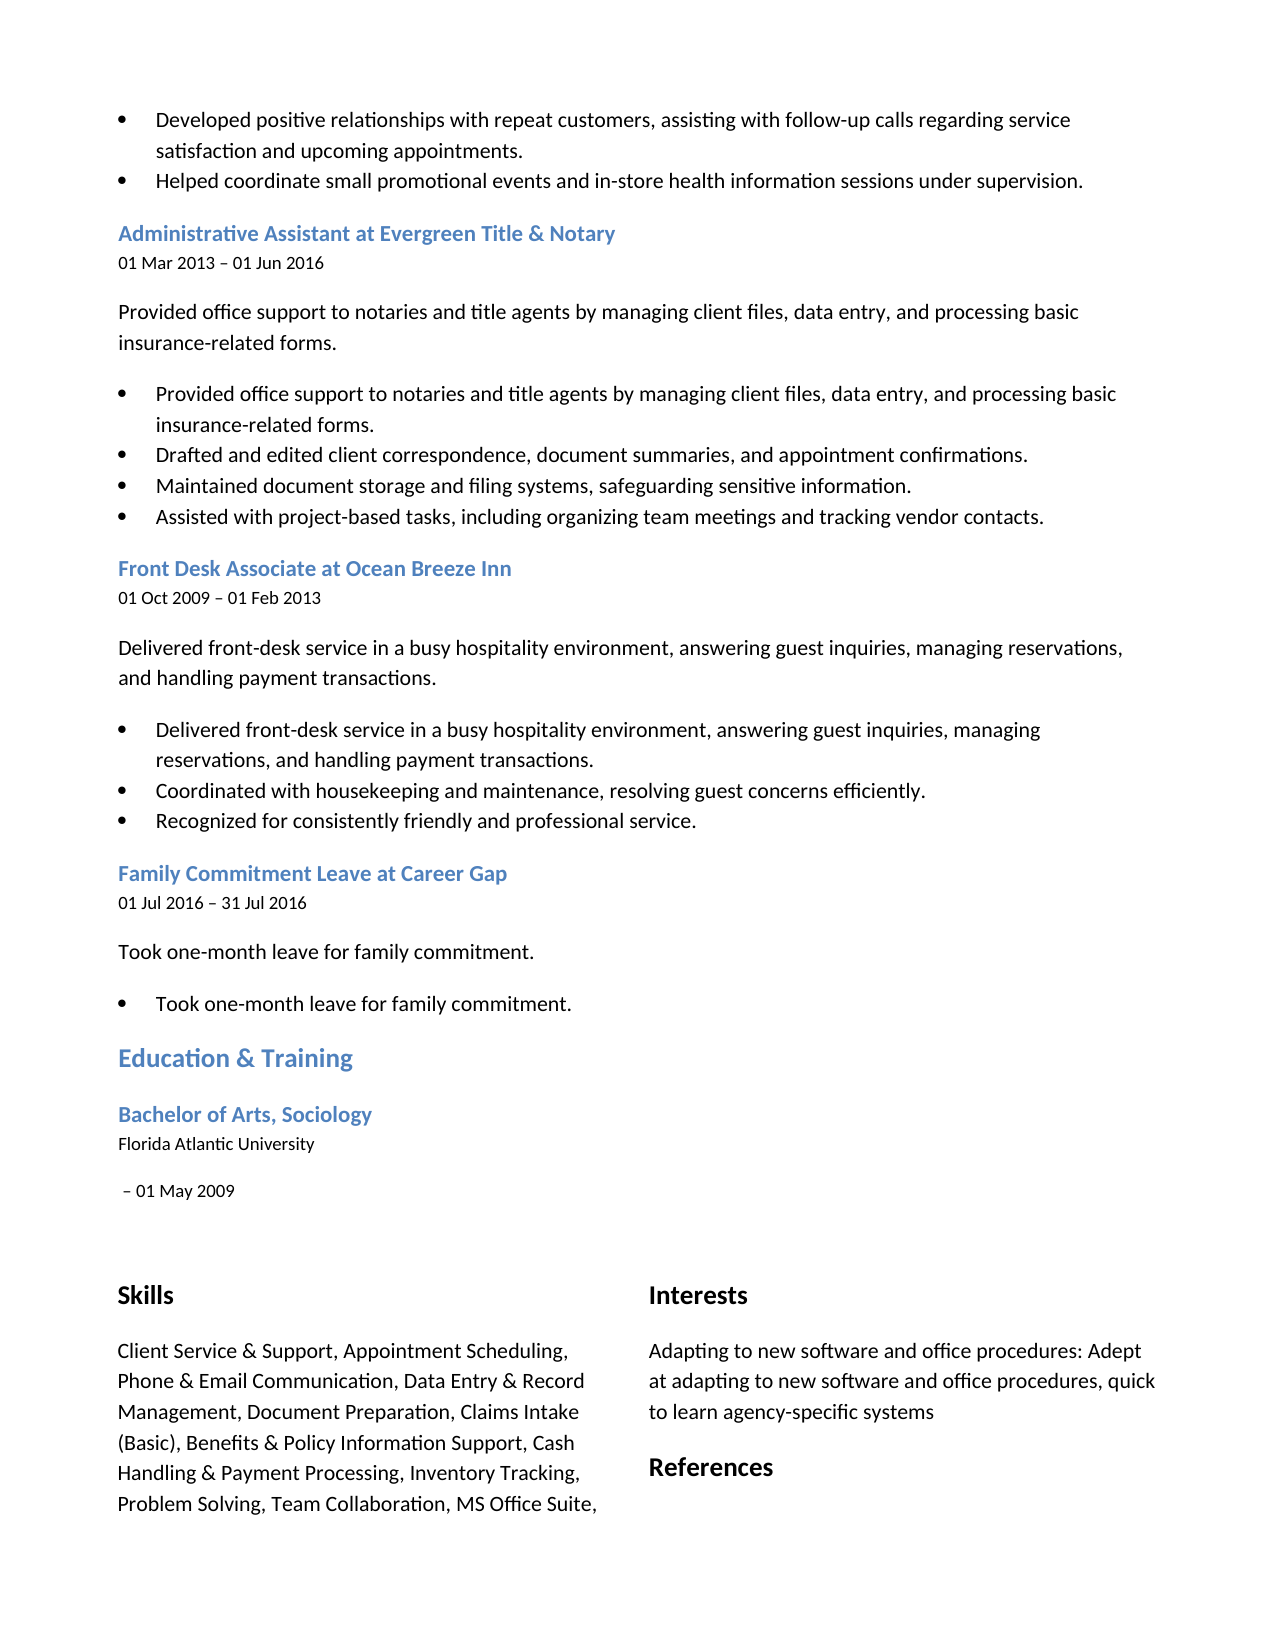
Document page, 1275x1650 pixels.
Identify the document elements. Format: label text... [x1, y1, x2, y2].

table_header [638, 1227, 1169, 1517]
list Recognized for consistently friendly and professional service. [118, 808, 1157, 834]
list Helped coordinate small promotional events and in-store health information sessions under supervision. [118, 167, 1157, 194]
list Took one-month leave for family commitment. [118, 990, 1157, 1017]
subtitle Bachelor of Arts, Sociology [118, 1100, 1157, 1128]
subtitle Administrative Assistant at Evergreen Title & Notary [118, 219, 1157, 247]
subtitle Education & Training [118, 1041, 1157, 1074]
text – 01 May 2009 [118, 1179, 1157, 1202]
list Developed positive relationships with repeat customers, assisting with follow-up calls regarding service satisfaction and upcoming appointments. [118, 106, 1157, 163]
list Assisted with project-based tasks, including organizing team meetings and tracking vendor contacts. [118, 503, 1157, 529]
text Delivered front-desk service in a busy hospitality environment, answering guest inquiries, managing reservations, and handling payment transactions. [118, 634, 1157, 691]
text Florida Atlantic University [118, 1132, 1157, 1155]
text Provided office support to notaries and title agents by managing client files, data entry, and processing basic insurance-related forms. [118, 298, 1157, 356]
text Took one-month leave for family commitment. [118, 938, 1157, 965]
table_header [106, 1227, 637, 1517]
text 01 Jul 2016 – 31 Jul 2016 [118, 891, 1157, 914]
list Maintained document storage and filing systems, safeguarding sensitive information. [118, 472, 1157, 499]
text 01 Mar 2013 – 01 Jun 2016 [118, 251, 1157, 274]
list Provided office support to notaries and title agents by managing client files, data entry, and processing basic insurance-related forms. [118, 380, 1157, 438]
list Delivered front-desk service in a busy hospitality environment, answering guest inquiries, managing reservations, and handling payment transactions. [118, 716, 1157, 773]
list Drafted and edited client correspondence, document summaries, and appointment confirmations. [118, 442, 1157, 468]
subtitle Front Desk Associate at Ocean Breeze Inn [118, 554, 1157, 582]
text 01 Oct 2009 – 01 Feb 2013 [118, 587, 1157, 609]
list Coordinated with housekeeping and maintenance, resolving guest concerns efficiently. [118, 777, 1157, 804]
subtitle Family Commitment Leave at Career Gap [118, 859, 1157, 887]
